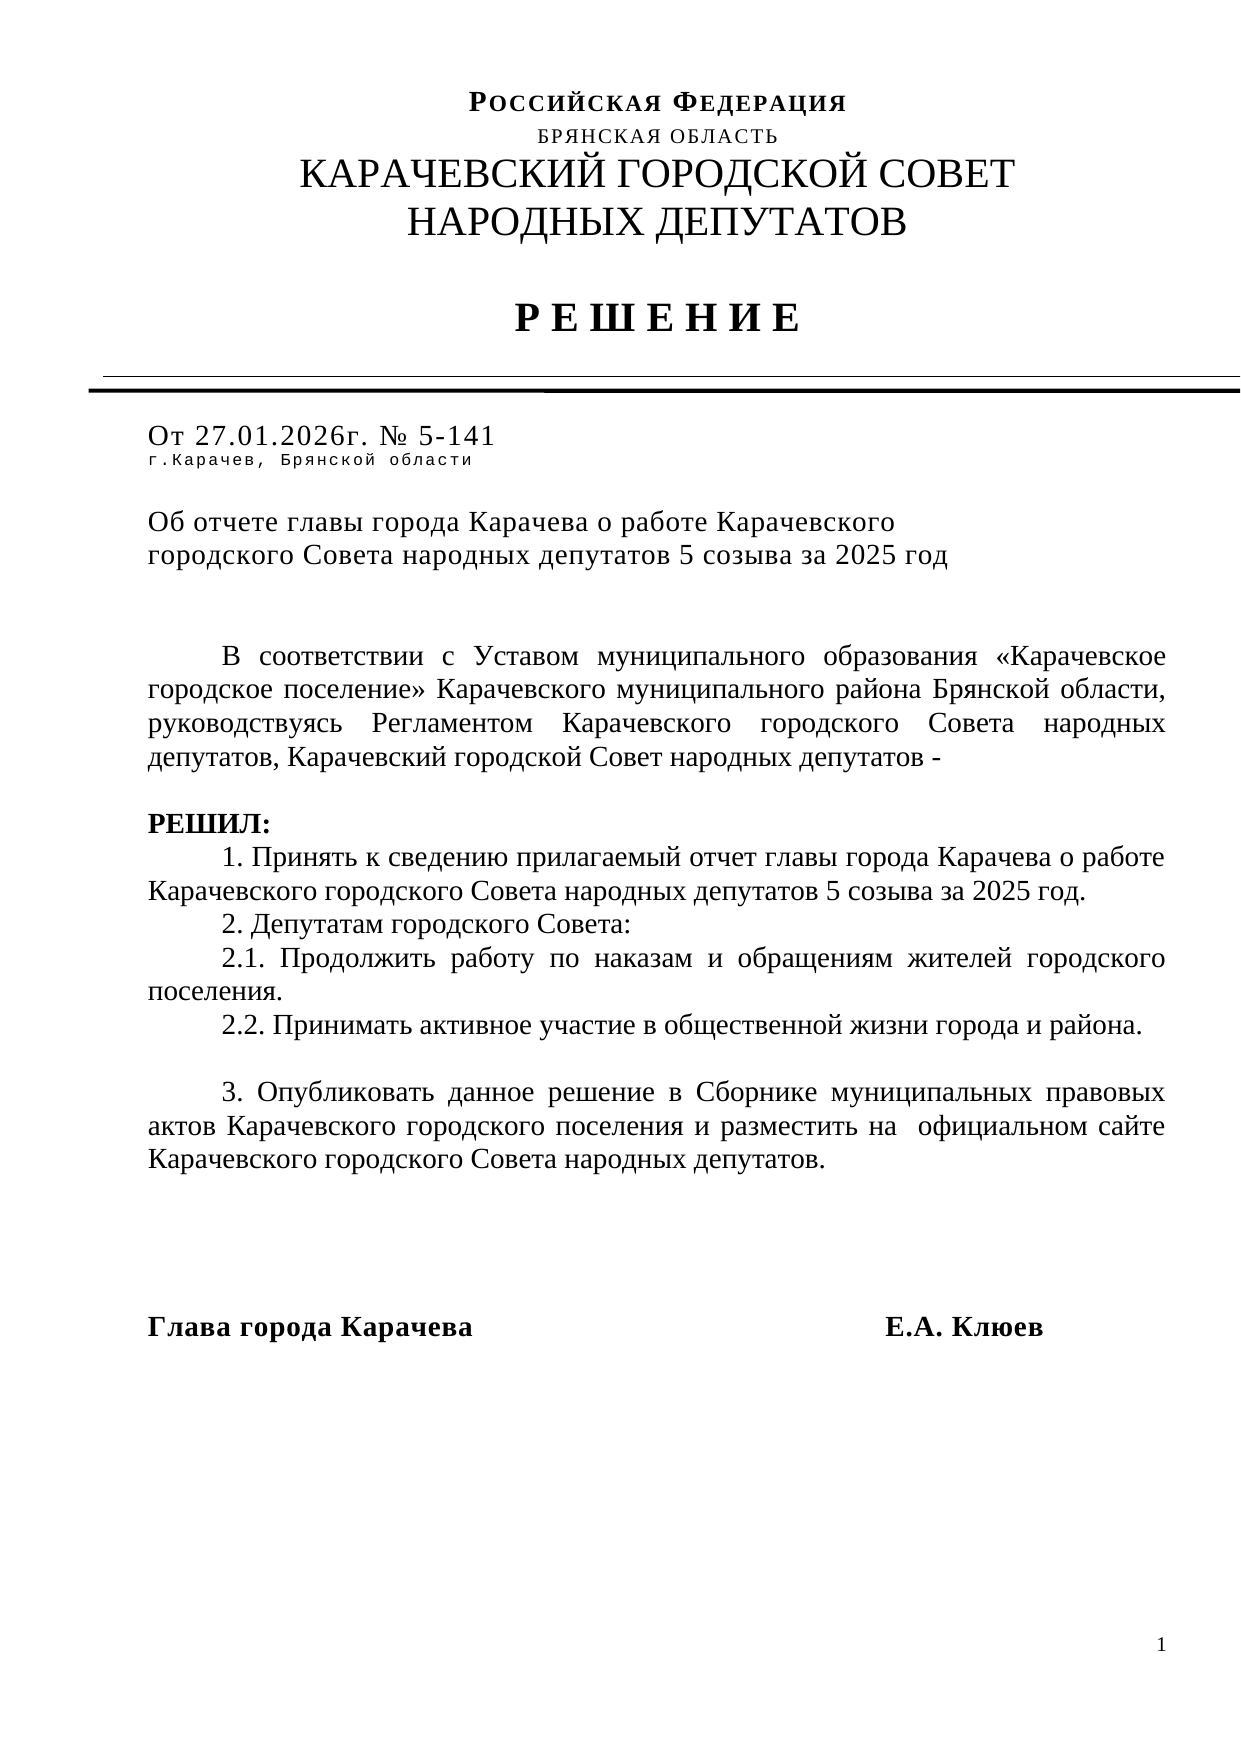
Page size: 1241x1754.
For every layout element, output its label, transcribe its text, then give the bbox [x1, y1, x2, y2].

text КАРАЧЕВСКИЙ ГОРОДСКОЙ СОВЕТ [148, 148, 1167, 196]
subtitle РЕШЕНИЕ [148, 293, 1167, 341]
text НАРОДНЫХ ДЕПУТАТОВ [148, 196, 1167, 244]
text 1. Принять к сведению прилагаемый отчет главы города Карачева о работе Карачевского городского Совета народных депутатов 5 созыва за 2025 год. [148, 839, 1167, 906]
text 2.2. Принимать активное участие в общественной жизни города и района. [148, 1007, 1167, 1041]
text 2.1. Продолжить работу по наказам и обращениям жителей городского поселения. [148, 940, 1167, 1007]
text От 27.01.2026г. № 5-141 [148, 418, 1167, 452]
text 2. Депутатам городского Совета: [148, 906, 1167, 940]
text 3. Опубликовать данное решение в Сборнике муниципальных правовых актов Карачевского городского поселения и разместить на официальном сайте Карачевского городского Совета народных депутатов. [148, 1074, 1167, 1175]
text РЕШИЛ: [148, 806, 1167, 839]
subtitle Российская Федерация [148, 84, 1167, 118]
text г.Карачев, Брянской области [148, 452, 1167, 470]
text В соответствии с Уставом муниципального образования «Карачевское городское поселение» Карачевского муниципального района Брянской области, руководствуясь Регламентом Карачевского городского Совета народных депутатов, Карачевский городской Совет народных депутатов - [148, 638, 1167, 772]
text городского Совета народных депутатов 5 созыва за 2025 год [148, 537, 1167, 571]
text Об отчете главы города Карачева о работе Карачевского [148, 504, 1167, 537]
text Глава города Карачева Е.А. Клюев [148, 1309, 1167, 1342]
text БРЯНСКАЯ ОБЛАСТЬ [148, 124, 1167, 148]
